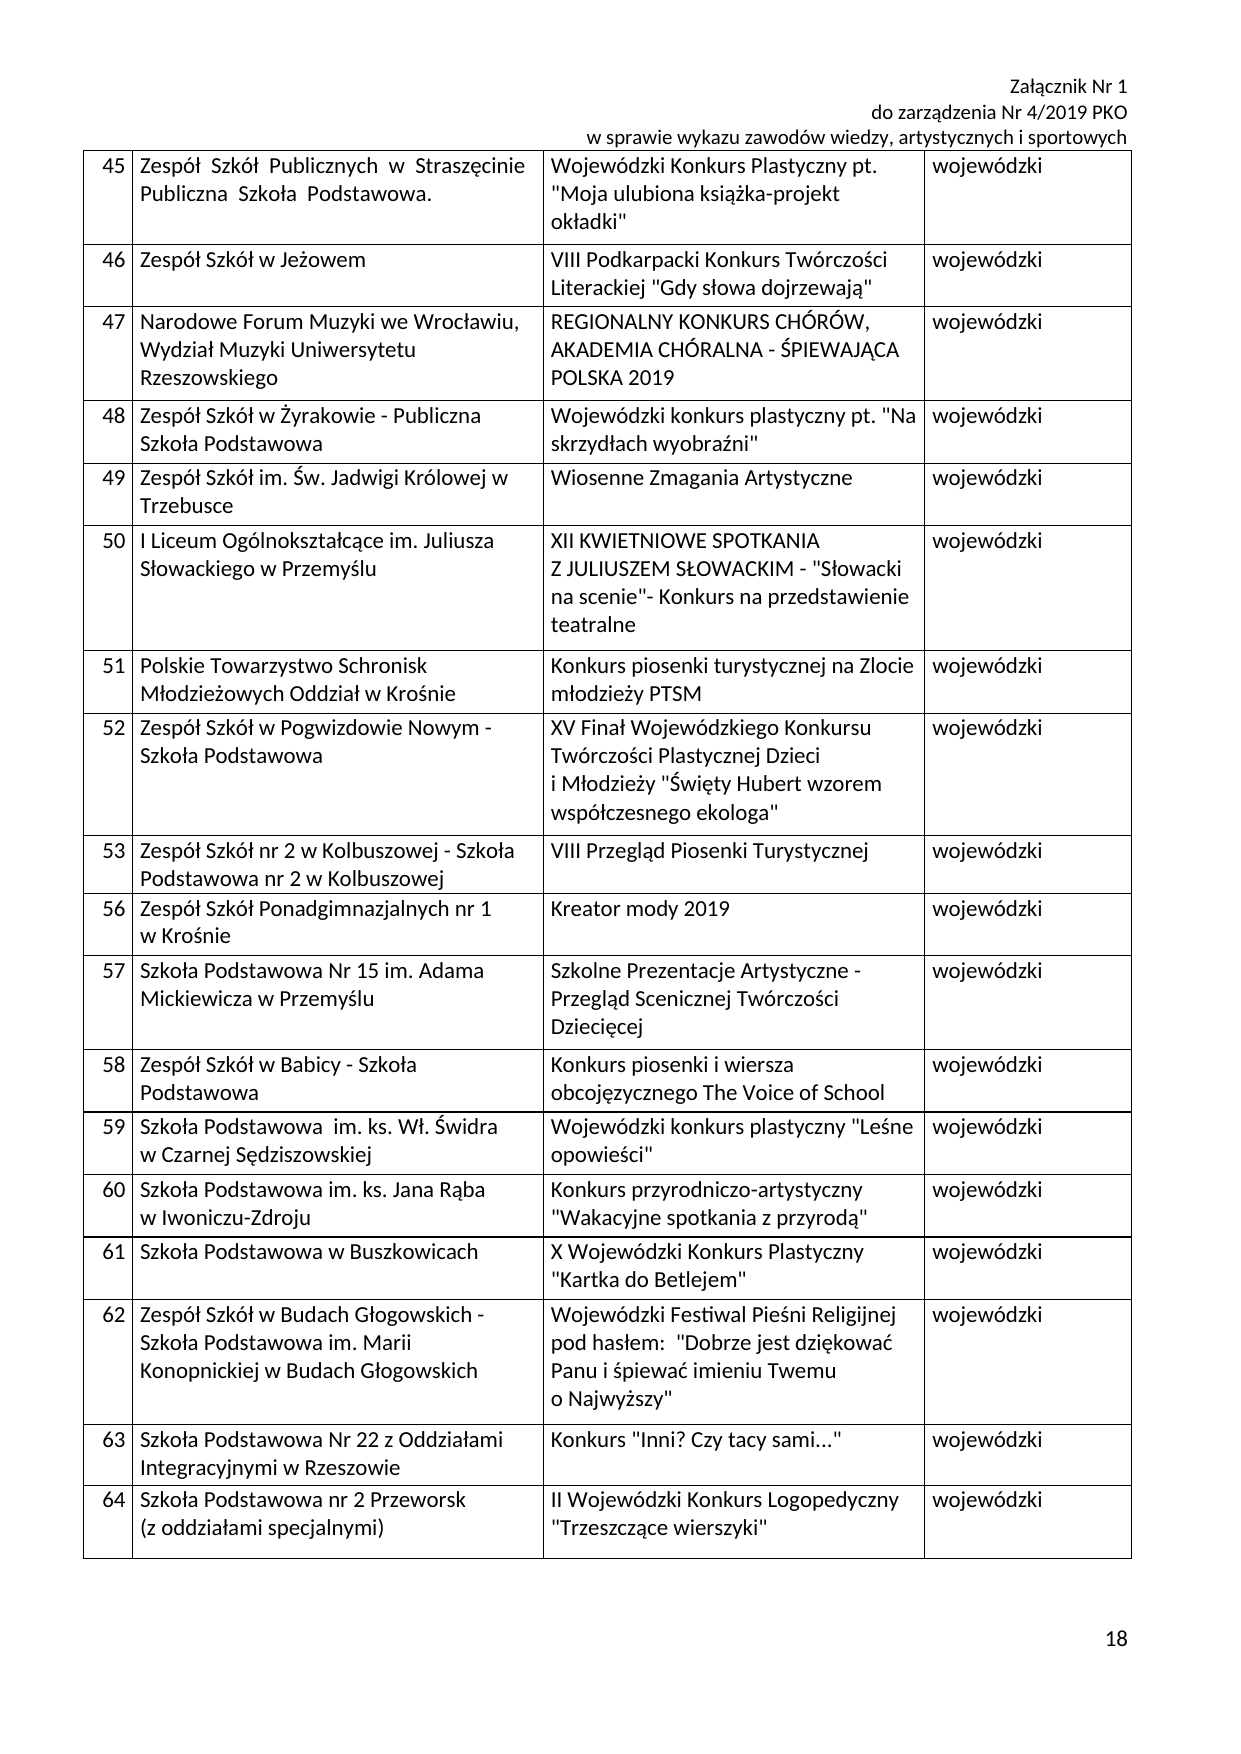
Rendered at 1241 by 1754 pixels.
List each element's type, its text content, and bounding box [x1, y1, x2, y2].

table_cell wojewódzki [925, 1050, 1131, 1111]
table_cell Wojewódzki Festiwal Pieśni Religijnej pod hasłem: "Dobrze jest dziękować Panu i śpiewać imieniu Twemu o Najwyższy" [544, 1300, 924, 1424]
table_cell Szkoła Podstawowa Nr 15 im. Adama Mickiewicza w Przemyślu [133, 956, 543, 1049]
table_cell Szkoła Podstawowa im. ks. Wł. Świdra w Czarnej Sędziszowskiej [133, 1113, 543, 1174]
table_cell 57 [84, 956, 132, 1049]
table_cell II Wojewódzki Konkurs Logopedyczny "Trzeszczące wierszyki" [544, 1486, 924, 1558]
table_cell Konkurs piosenki turystycznej na Zlocie młodzieży PTSM [544, 651, 924, 712]
table_cell wojewódzki [925, 245, 1131, 306]
table_cell wojewódzki [925, 464, 1131, 525]
table_cell wojewódzki [925, 1486, 1131, 1558]
table_cell 45 [84, 151, 132, 244]
table_cell wojewódzki [925, 836, 1131, 893]
table_cell wojewódzki [925, 1238, 1131, 1299]
table_cell Wojewódzki Konkurs Plastyczny pt. "Moja ulubiona książka-projekt okładki" [544, 151, 924, 244]
table_cell Zespół Szkół Ponadgimnazjalnych nr 1 w Krośnie [133, 894, 543, 955]
table_cell 61 [84, 1238, 132, 1299]
table_cell wojewódzki [925, 151, 1131, 244]
table_cell Konkurs piosenki i wiersza obcojęzycznego The Voice of School [544, 1050, 924, 1111]
table_cell Zespół Szkół nr 2 w Kolbuszowej - Szkoła Podstawowa nr 2 w Kolbuszowej [133, 836, 543, 893]
table_cell Zespół Szkół w Żyrakowie - Publiczna Szkoła Podstawowa [133, 401, 543, 462]
table_cell XV Finał Wojewódzkiego Konkursu Twórczości Plastycznej Dzieci i Młodzieży "Święty Hubert wzorem współczesnego ekologa" [544, 714, 924, 835]
table_cell wojewódzki [925, 526, 1131, 650]
table_cell 56 [84, 894, 132, 955]
table_cell 50 [84, 526, 132, 650]
table_cell Zespół Szkół w Jeżowem [133, 245, 543, 306]
table_cell 64 [84, 1486, 132, 1558]
table_cell wojewódzki [925, 401, 1131, 462]
table_cell Kreator mody 2019 [544, 894, 924, 955]
table_cell wojewódzki [925, 1113, 1131, 1174]
table_cell 47 [84, 307, 132, 400]
table_cell 46 [84, 245, 132, 306]
table_cell 49 [84, 464, 132, 525]
table_cell X Wojewódzki Konkurs Plastyczny "Kartka do Betlejem" [544, 1238, 924, 1299]
table_cell 62 [84, 1300, 132, 1424]
table_cell 63 [84, 1425, 132, 1484]
table_cell Szkoła Podstawowa im. ks. Jana Rąba w Iwoniczu-Zdroju [133, 1175, 543, 1236]
table_cell VIII Podkarpacki Konkurs Twórczości Literackiej "Gdy słowa dojrzewają" [544, 245, 924, 306]
table_cell 60 [84, 1175, 132, 1236]
table_cell wojewódzki [925, 894, 1131, 955]
table_cell wojewódzki [925, 1300, 1131, 1424]
table_cell wojewódzki [925, 651, 1131, 712]
table_cell Wojewódzki konkurs plastyczny pt. "Na skrzydłach wyobraźni" [544, 401, 924, 462]
table_cell 52 [84, 714, 132, 835]
table_cell wojewódzki [925, 714, 1131, 835]
table_cell Szkolne Prezentacje Artystyczne - Przegląd Scenicznej Twórczości Dziecięcej [544, 956, 924, 1049]
table_cell 51 [84, 651, 132, 712]
table_cell Konkurs przyrodniczo-artystyczny "Wakacyjne spotkania z przyrodą" [544, 1175, 924, 1236]
table_cell Zespół Szkół w Babicy - Szkoła Podstawowa [133, 1050, 543, 1111]
table_cell Narodowe Forum Muzyki we Wrocławiu, Wydział Muzyki Uniwersytetu Rzeszowskiego [133, 307, 543, 400]
table_cell 59 [84, 1113, 132, 1174]
table_cell 53 [84, 836, 132, 893]
table_cell Szkoła Podstawowa nr 2 Przeworsk (z oddziałami specjalnymi) [133, 1486, 543, 1558]
table_cell Szkoła Podstawowa Nr 22 z Oddziałami Integracyjnymi w Rzeszowie [133, 1425, 543, 1484]
table_cell wojewódzki [925, 1425, 1131, 1484]
table_cell wojewódzki [925, 307, 1131, 400]
table_cell Polskie Towarzystwo Schronisk Młodzieżowych Oddział w Krośnie [133, 651, 543, 712]
table_cell XII KWIETNIOWE SPOTKANIA Z JULIUSZEM SŁOWACKIM - "Słowacki na scenie"- Konkurs na przedstawienie teatralne [544, 526, 924, 650]
table_cell Zespół Szkół w Budach Głogowskich - Szkoła Podstawowa im. Marii Konopnickiej w Budach Głogowskich [133, 1300, 543, 1424]
table_cell 48 [84, 401, 132, 462]
table_cell Wiosenne Zmagania Artystyczne [544, 464, 924, 525]
table_cell wojewódzki [925, 1175, 1131, 1236]
table_cell Zespół Szkół im. Św. Jadwigi Królowej w Trzebusce [133, 464, 543, 525]
table_cell wojewódzki [925, 956, 1131, 1049]
table_cell Zespół Szkół Publicznych w Straszęcinie Publiczna Szkoła Podstawowa. [133, 151, 543, 244]
table_cell I Liceum Ogólnokształcące im. Juliusza Słowackiego w Przemyślu [133, 526, 543, 650]
table_cell Zespół Szkół w Pogwizdowie Nowym - Szkoła Podstawowa [133, 714, 543, 835]
table_cell Konkurs "Inni? Czy tacy sami..." [544, 1425, 924, 1484]
table_cell Szkoła Podstawowa w Buszkowicach [133, 1238, 543, 1299]
table_cell VIII Przegląd Piosenki Turystycznej [544, 836, 924, 893]
table_cell REGIONALNY KONKURS CHÓRÓW, AKADEMIA CHÓRALNA - ŚPIEWAJĄCA POLSKA 2019 [544, 307, 924, 400]
table_cell 58 [84, 1050, 132, 1111]
table_cell Wojewódzki konkurs plastyczny "Leśne opowieści" [544, 1113, 924, 1174]
